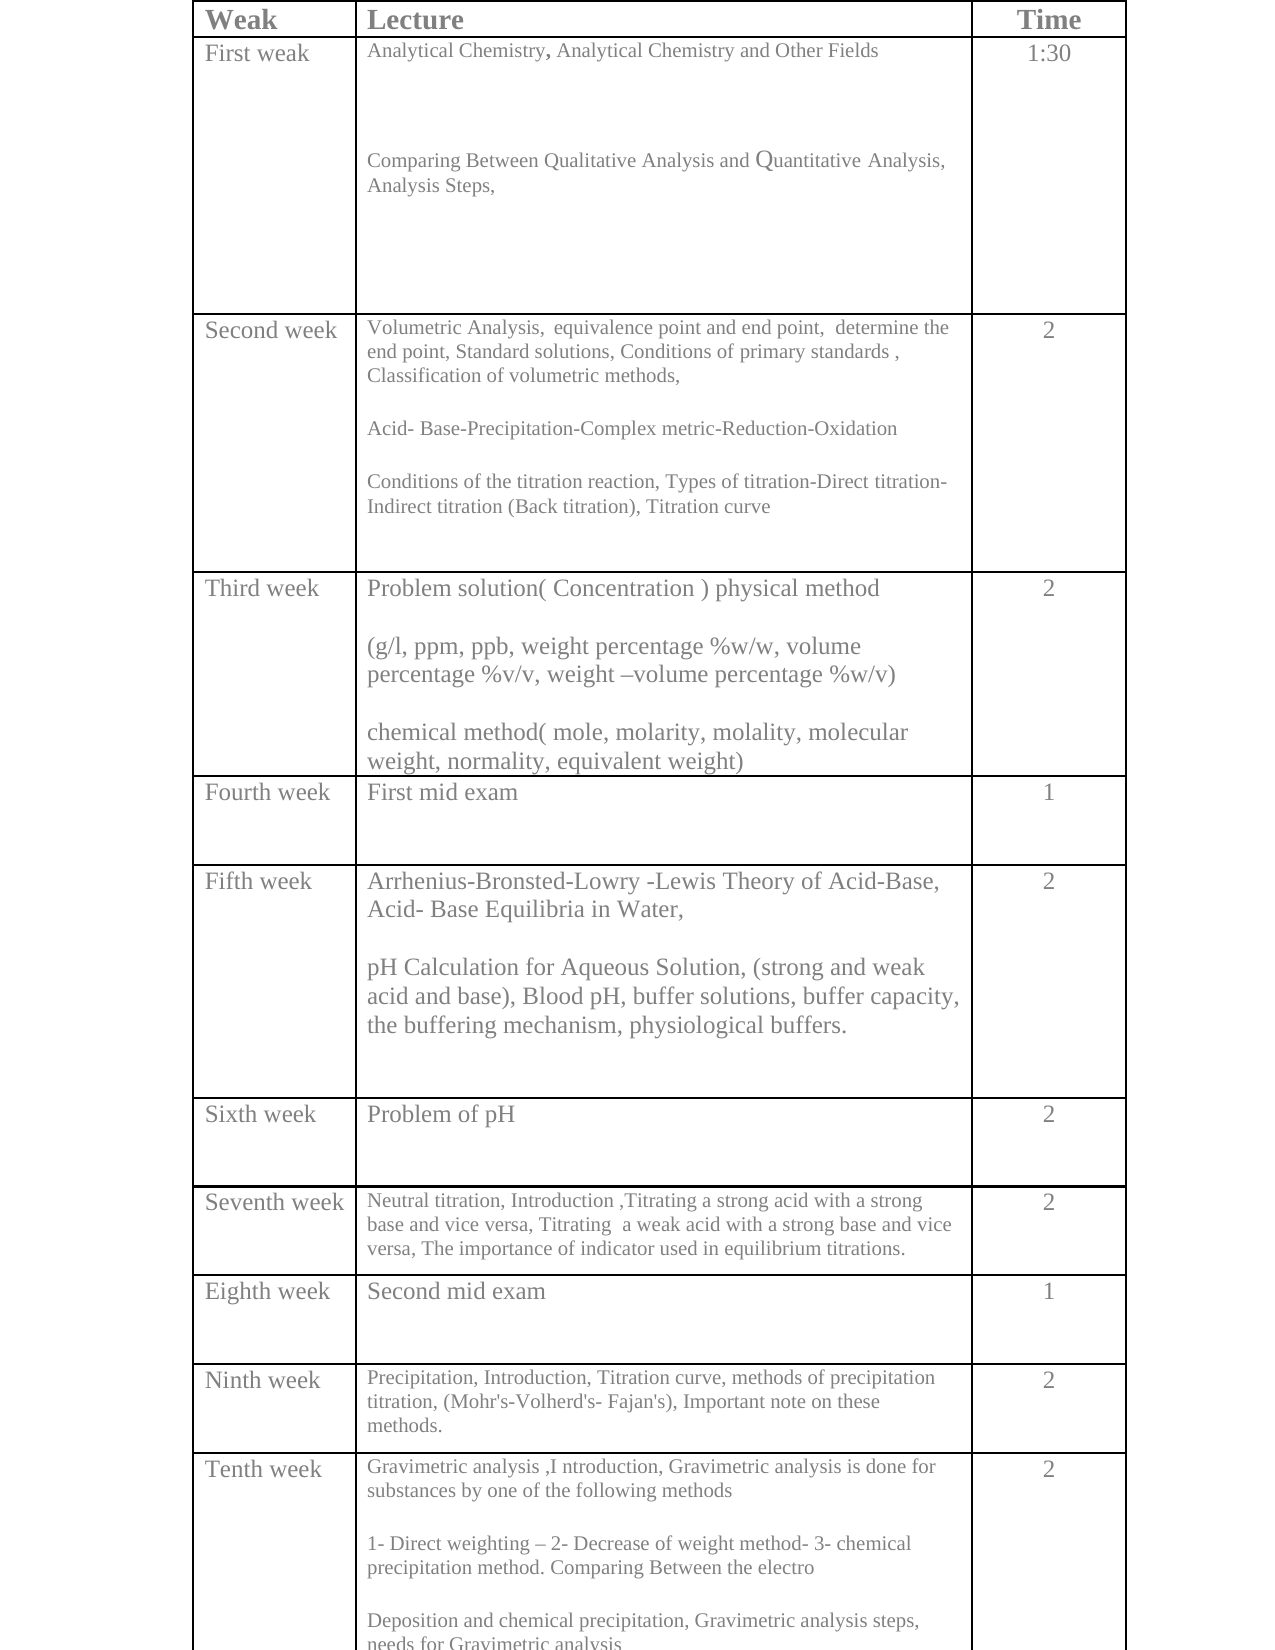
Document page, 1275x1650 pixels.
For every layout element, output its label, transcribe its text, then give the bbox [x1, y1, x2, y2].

table_cell Arrhenius-Bronsted-Lowry -Lewis Theory of Acid-Base, Acid- Base Equilibria in Water, pH Calculation for Aqueous Solution, (strong and weak acid and base), Blood pH, buffer solutions, buffer capacity, the buffering mechanism, physiological buffers. [357, 866, 971, 1097]
table_cell First weak [194, 38, 355, 313]
table_cell 2 [973, 1454, 1125, 1650]
table_cell Problem of pH [357, 1099, 971, 1185]
table_cell 2 [973, 1188, 1125, 1274]
table_cell Fourth week [194, 777, 355, 864]
table_cell Second mid exam [357, 1276, 971, 1363]
table_cell Analytical Chemistry, Analytical Chemistry and Other Fields Comparing Between Qualitative Analysis and Quantitative Analysis, Analysis Steps, [357, 38, 971, 313]
table_cell 1 [973, 777, 1125, 864]
table_cell 2 [973, 1365, 1125, 1452]
table_header Lecture [357, 2, 971, 36]
table_cell Ninth week [194, 1365, 355, 1452]
table_header Weak [194, 2, 355, 36]
table_cell First mid exam [357, 777, 971, 864]
table_cell Third week [194, 573, 355, 775]
table_cell Volumetric Analysis, equivalence point and end point, determine the end point, Standard solutions, Conditions of primary standards , Classification of volumetric methods, Acid- Base-Precipitation-Complex metric-Reduction-Oxidation Conditions of the titration reaction, Types of titration-Direct titration-Indirect titration (Back titration), Titration curve [357, 315, 971, 571]
table_cell 2 [973, 1099, 1125, 1185]
table_cell 2 [973, 315, 1125, 571]
table_cell 2 [973, 573, 1125, 775]
table_cell Seventh week [194, 1188, 355, 1274]
table_cell 1 [973, 1276, 1125, 1363]
table_cell Fifth week [194, 866, 355, 1097]
table_cell Sixth week [194, 1099, 355, 1185]
table_cell Problem solution( Concentration ) physical method (g/l, ppm, ppb, weight percentage %w/w, volume percentage %v/v, weight –volume percentage %w/v) chemical method( mole, molarity, molality, molecular weight, normality, equivalent weight) [357, 573, 971, 775]
table_cell Eighth week [194, 1276, 355, 1363]
table_cell Tenth week [194, 1454, 355, 1650]
table_cell Precipitation, Introduction, Titration curve, methods of precipitation titration, (Mohr's-Volherd's- Fajan's), Important note on these methods. [357, 1365, 971, 1452]
table_cell Gravimetric analysis ,I ntroduction, Gravimetric analysis is done for substances by one of the following methods 1- Direct weighting – 2- Decrease of weight method- 3- chemical precipitation method. Comparing Between the electro Deposition and chemical precipitation, Gravimetric analysis steps, needs for Gravimetric analysis [357, 1454, 971, 1650]
table_header Time [973, 2, 1125, 36]
table_cell 2 [973, 866, 1125, 1097]
table_cell Second week [194, 315, 355, 571]
table_cell 1:30 [973, 38, 1125, 313]
table_cell Neutral titration, Introduction ,Titrating a strong acid with a strong base and vice versa, Titrating a weak acid with a strong base and vice versa, The importance of indicator used in equilibrium titrations. [357, 1188, 971, 1274]
